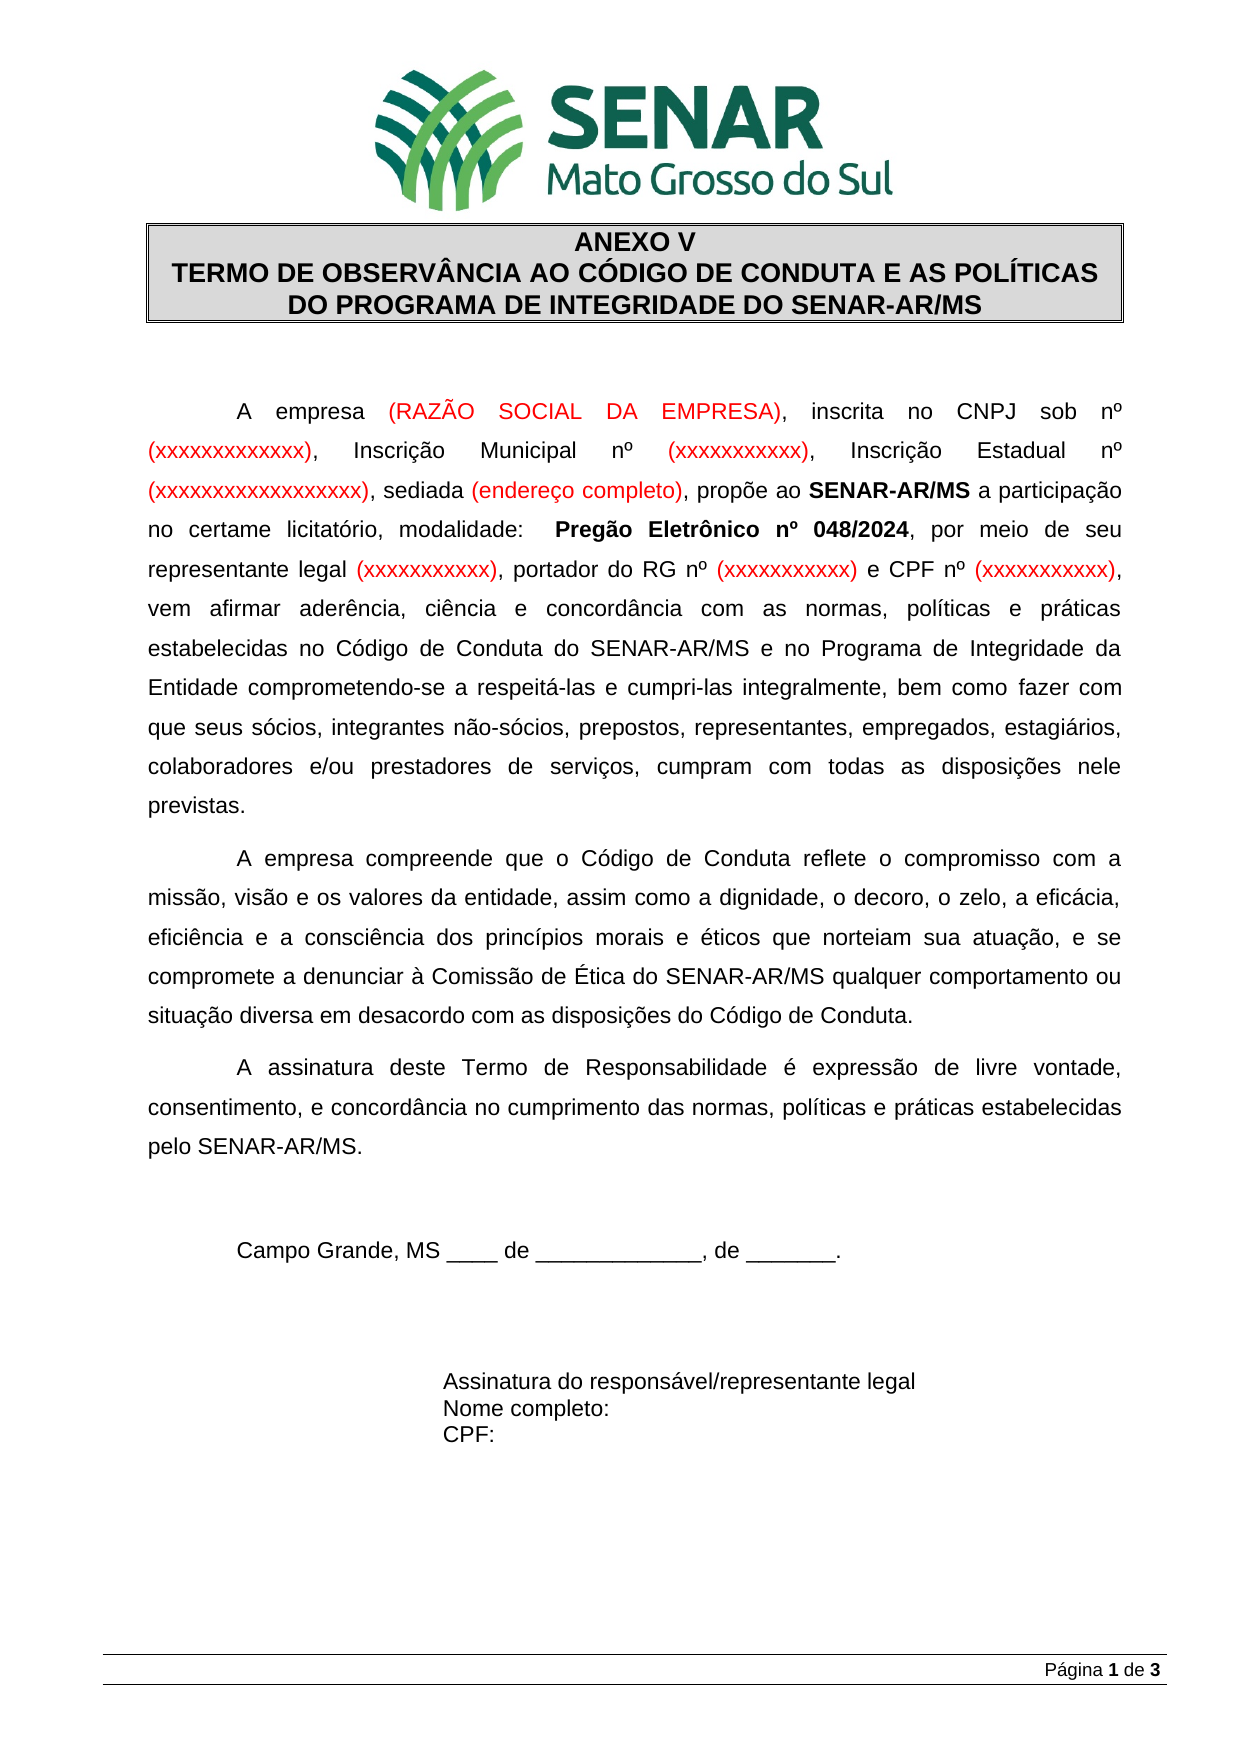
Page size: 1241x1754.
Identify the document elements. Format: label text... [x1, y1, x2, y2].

table_header ANEXO V TERMO DE OBSERVÂNCIA AO CÓDIGO DE CONDUTA E AS POLÍTICAS DO PROGRAMA DE INTEGRIDADE DO SENAR-AR/MS [149, 226, 1121, 320]
text A empresa compreende que o Código de Conduta reflete o compromisso com a missão, visão e os valores da entidade, assim como a dignidade, o decoro, o zelo, a eficácia, eficiência e a consciência dos princípios morais e éticos que norteiam sua atuação, e se compromete a denunciar à Comissão de Ética do SENAR-AR/MS qualquer comportamento ou situação diversa em desacordo com as disposições do Código de Conduta. [148, 844, 1122, 1029]
text A empresa (RAZÃO SOCIAL DA EMPRESA), inscrita no CNPJ sob nº (xxxxxxxxxxxxx), Inscrição Municipal nº (xxxxxxxxxxx), Inscrição Estadual nº (xxxxxxxxxxxxxxxxxx), sediada (endereço completo), propõe ao SENAR-AR/MS a participação no certame licitatório, modalidade: Pregão Eletrônico nº 048/2024, por meio de seu representante legal (xxxxxxxxxxx), portador do RG nº (xxxxxxxxxxx) e CPF nº (xxxxxxxxxxx), vem afirmar aderência, ciência e concordância com as normas, políticas e práticas estabelecidas no Código de Conduta do SENAR-AR/MS e no Programa de Integridade da Entidade comprometendo-se a respeitá-las e cumpri-las integralmente, bem como fazer com que seus sócios, integrantes não-sócios, prepostos, representantes, empregados, estagiários, colaboradores e/ou prestadores de serviços, cumpram com todas as disposições nele previstas. [148, 398, 1122, 819]
text CPF: [354, 1421, 1122, 1447]
text Nome completo: [354, 1395, 1122, 1421]
text A assinatura deste Termo de Responsabilidade é expressão de livre vontade, consentimento, e concordância no cumprimento das normas, políticas e práticas estabelecidas pelo SENAR-AR/MS. [148, 1054, 1122, 1160]
text Assinatura do responsável/representante legal [148, 1368, 1122, 1395]
text Campo Grande, MS ____ de _____________, de _______. [148, 1237, 1122, 1264]
picture [365, 59, 905, 223]
